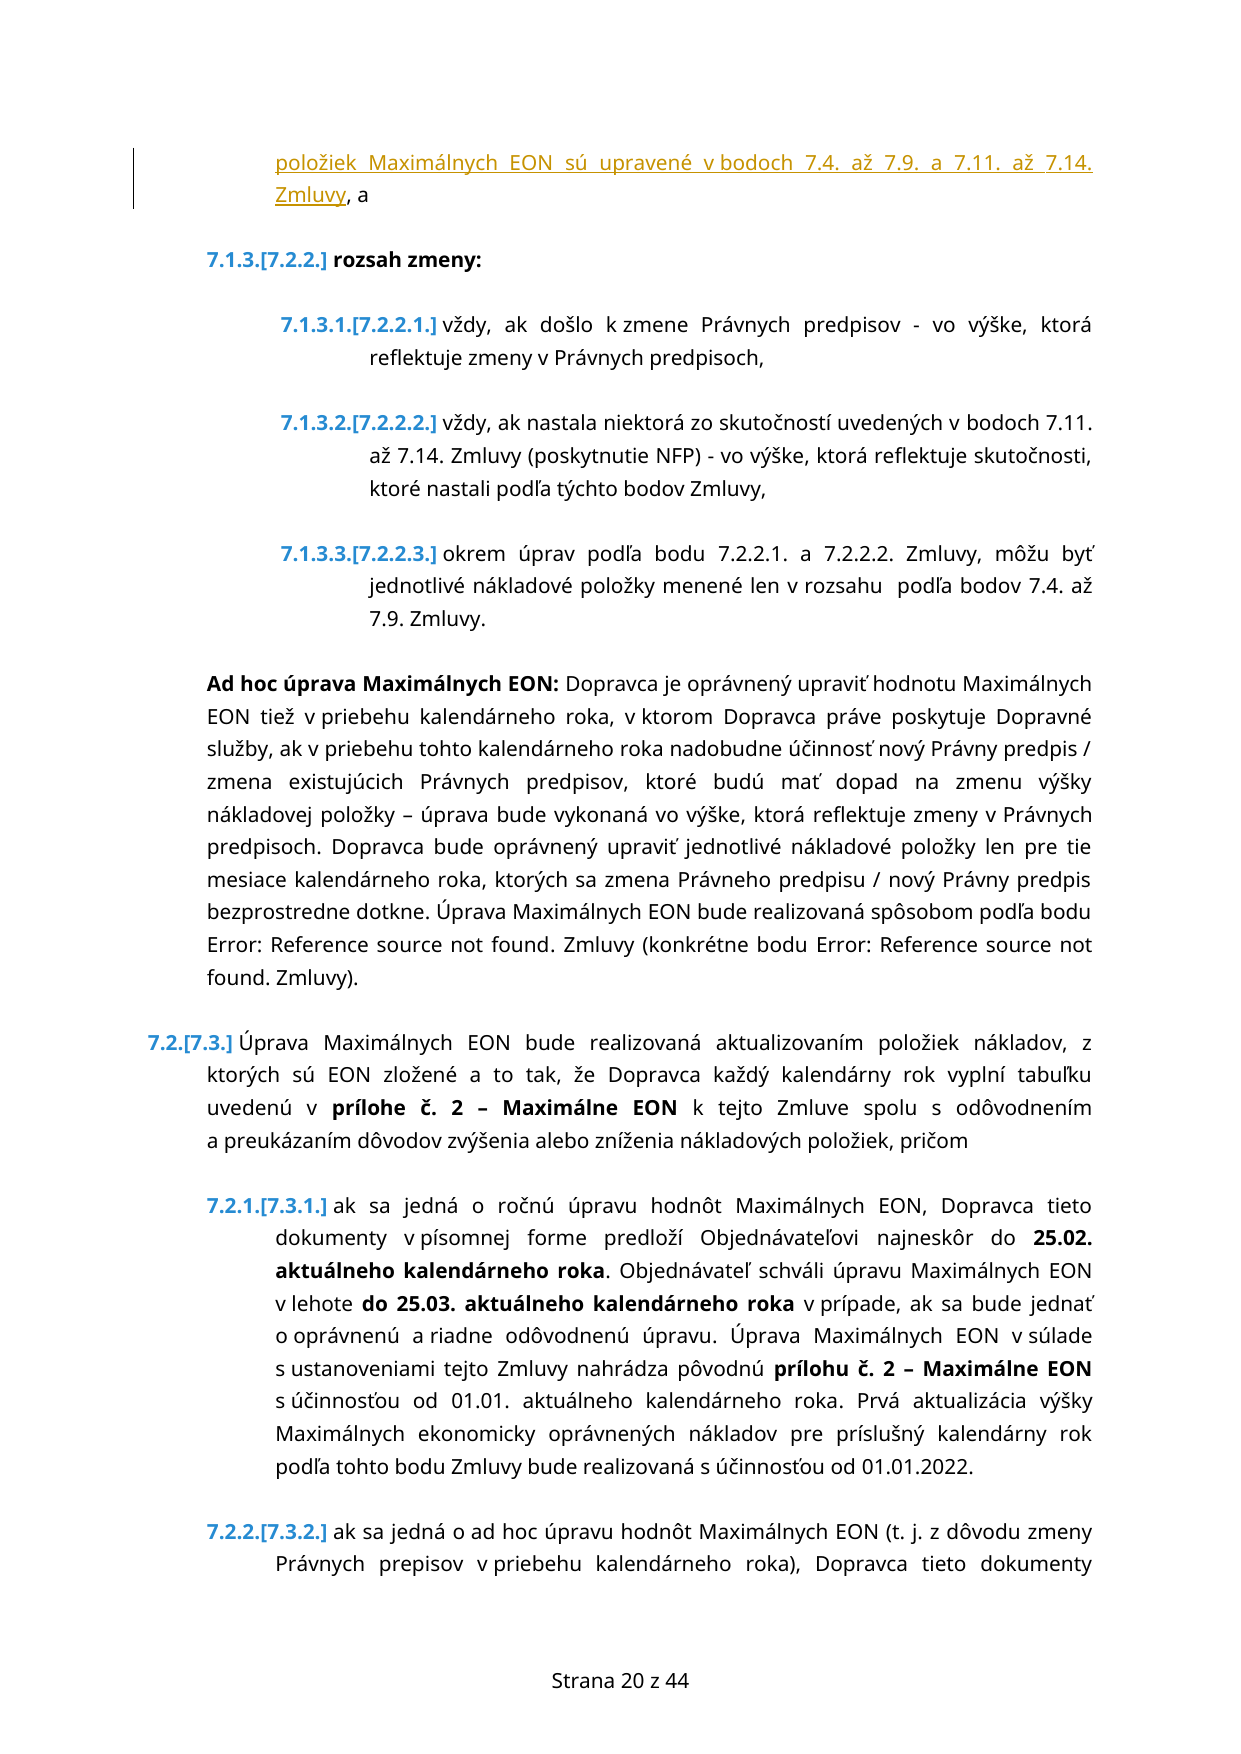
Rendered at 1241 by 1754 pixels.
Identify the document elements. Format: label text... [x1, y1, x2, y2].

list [207, 148, 1093, 209]
list vždy, ak došlo k zmene Právnych predpisov - vo výške, ktorá reflektuje zmeny v Právnych predpisoch, [281, 311, 1093, 372]
list Úprava Maximálnych EON bude realizovaná aktualizovaním položiek nákladov, z ktorých sú EON zložené a to tak, že Dopravca každý kalendárny rok vyplní tabuľku uvedenú v prílohe č. 2 – Maximálne EON k tejto Zmluve spolu s odôvodnením a preukázaním dôvodov zvýšenia alebo zníženia nákladových položiek, pričom [148, 1028, 1093, 1154]
list okrem úprav podľa bodu 7.2.2.1. a 7.2.2.2. Zmluvy, môžu byť jednotlivé nákladové položky menené len v rozsahu podľa bodov 7.4. až 7.9. Zmluvy. [281, 539, 1093, 632]
list rozsah zmeny: [207, 245, 1093, 274]
list vždy, ak nastala niektorá zo skutočností uvedených v bodoch 7.11. až 7.14. Zmluvy (poskytnutie NFP) - vo výške, ktorá reflektuje skutočnosti, ktoré nastali podľa týchto bodov Zmluvy, [281, 408, 1093, 502]
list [207, 1517, 1093, 1578]
list ak sa jedná o ročnú úpravu hodnôt Maximálnych EON, Dopravca tieto dokumenty v písomnej forme predloží Objednávateľovi najneskôr do 25.02. aktuálneho kalendárneho roka. Objednávateľ schváli úpravu Maximálnych EON v lehote do 25.03. aktuálneho kalendárneho roka v prípade, ak sa bude jednať o oprávnenú a riadne odôvodnenú úpravu. Úprava Maximálnych EON v súlade s ustanoveniami tejto Zmluvy nahrádza pôvodnú prílohu č. 2 – Maximálne EON s účinnosťou od 01.01. aktuálneho kalendárneho roka. Prvá aktualizácia výšky Maximálnych ekonomicky oprávnených nákladov pre príslušný kalendárny rok podľa tohto bodu Zmluvy bude realizovaná s účinnosťou od 01.01.2022. [207, 1191, 1093, 1480]
